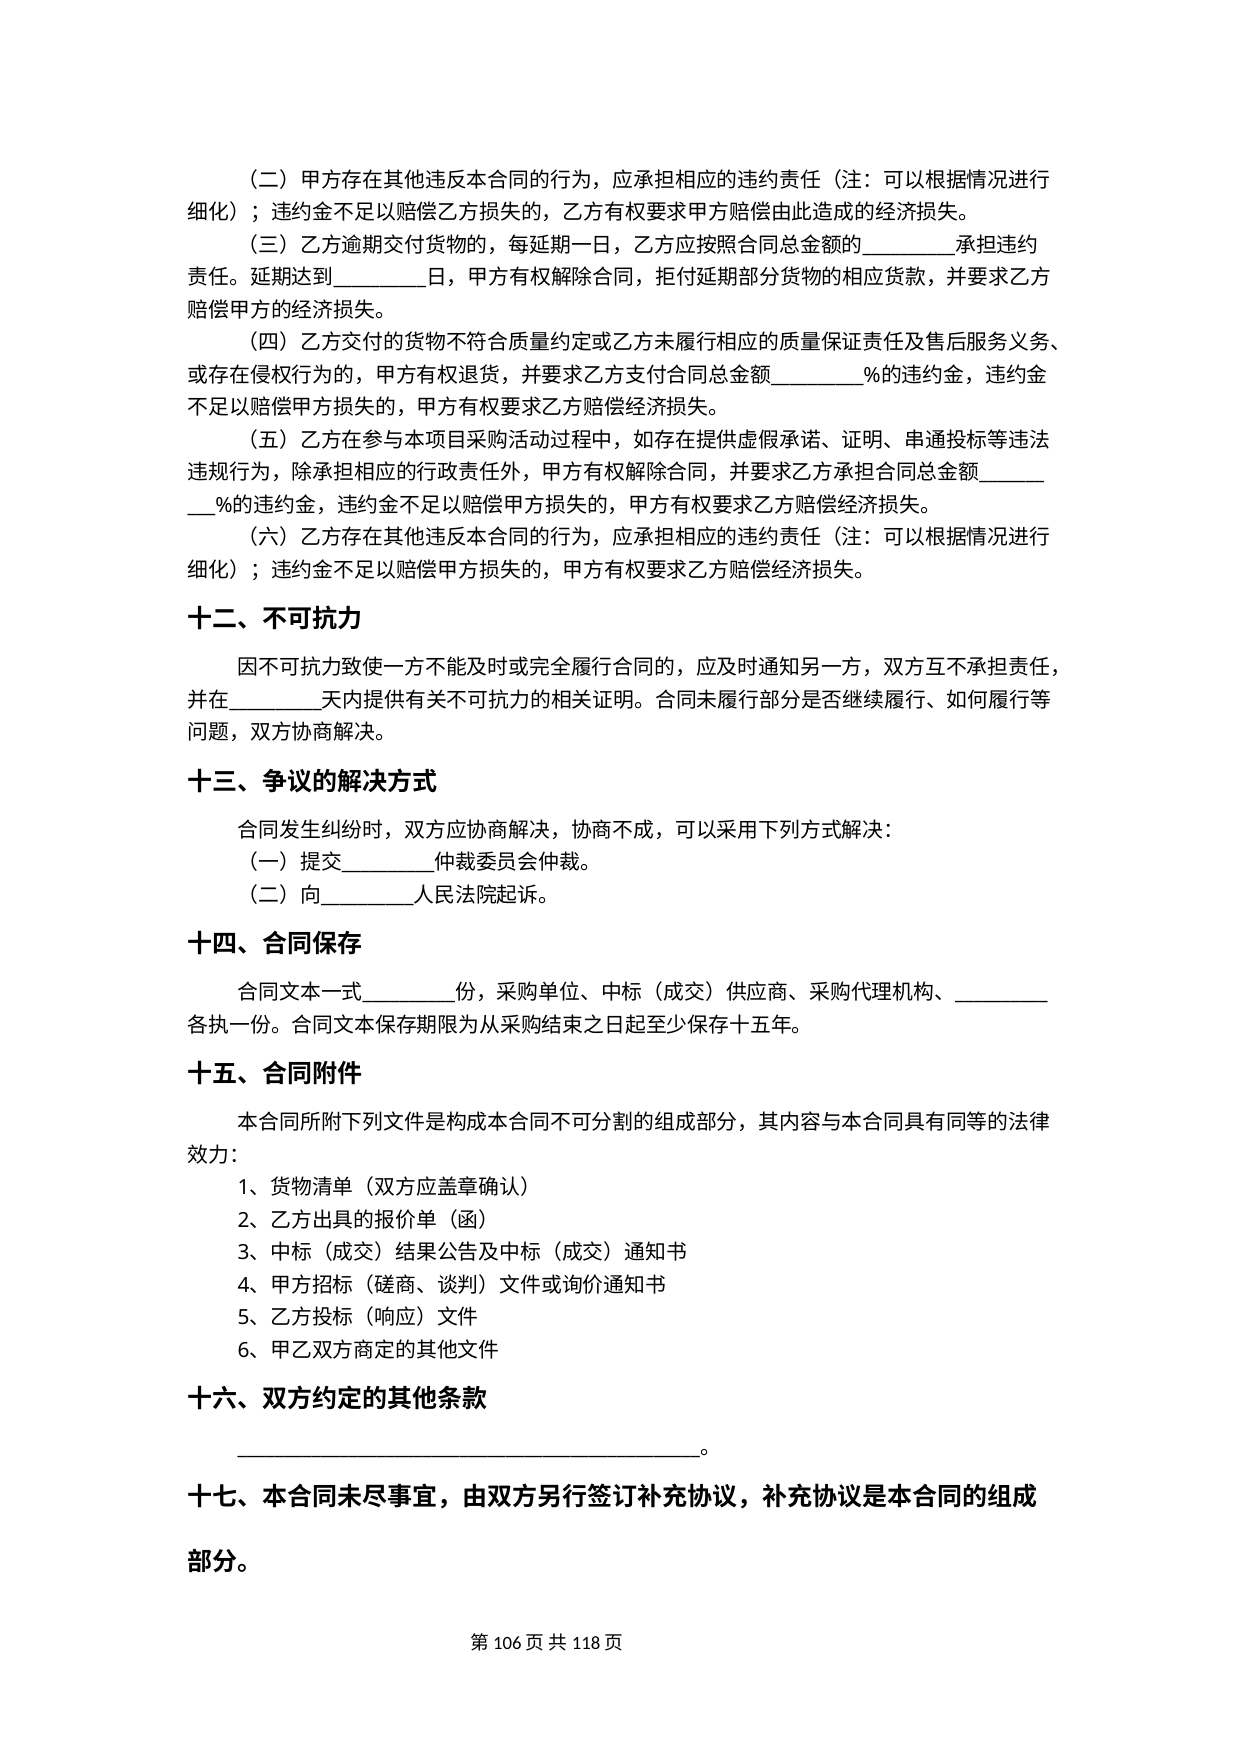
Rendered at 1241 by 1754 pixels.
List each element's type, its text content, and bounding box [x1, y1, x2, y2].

text 2、乙方出具的报价单（函） [187, 1202, 1053, 1234]
text （五）乙方在参与本项目采购活动过程中，如存在提供虚假承诺、证明、串通投标等违法违规行为，除承担相应的行政责任外，甲方有权解除合同，并要求乙方承担合同总金额__________%的违约金，违约金不足以赔偿甲方损失的，甲方有权要求乙方赔偿经济损失。 [187, 422, 1053, 519]
text （六）乙方存在其他违反本合同的行为，应承担相应的违约责任（注：可以根据情况进行细化）；违约金不足以赔偿甲方损失的，甲方有权要求乙方赔偿经济损失。 [187, 519, 1053, 584]
text 十五、合同附件 [187, 1039, 1053, 1104]
text （四）乙方交付的货物不符合质量约定或乙方未履行相应的质量保证责任及售后服务义务、或存在侵权行为的，甲方有权退货，并要求乙方支付合同总金额__________%的违约金，违约金不足以赔偿甲方损失的，甲方有权要求乙方赔偿经济损失。 [187, 324, 1053, 422]
text （二）向__________人民法院起诉。 [187, 877, 1053, 909]
text 十三、争议的解决方式 [187, 747, 1053, 812]
text __________________________________________________。 [187, 1429, 1053, 1462]
text 十七、本合同未尽事宜，由双方另行签订补充协议，补充协议是本合同的组成部分。 [187, 1462, 1053, 1592]
text 6、甲乙双方商定的其他文件 [187, 1332, 1053, 1364]
text 合同发生纠纷时，双方应协商解决，协商不成，可以采用下列方式解决： [187, 812, 1053, 844]
text 1、货物清单（双方应盖章确认） [187, 1169, 1053, 1202]
text （二）甲方存在其他违反本合同的行为，应承担相应的违约责任（注：可以根据情况进行细化）；违约金不足以赔偿乙方损失的，乙方有权要求甲方赔偿由此造成的经济损失。 [187, 162, 1053, 227]
text 4、甲方招标（磋商、谈判）文件或询价通知书 [187, 1267, 1053, 1299]
text 十六、双方约定的其他条款 [187, 1364, 1053, 1429]
text 5、乙方投标（响应）文件 [187, 1299, 1053, 1332]
text 本合同所附下列文件是构成本合同不可分割的组成部分，其内容与本合同具有同等的法律效力： [187, 1104, 1053, 1169]
text 因不可抗力致使一方不能及时或完全履行合同的，应及时通知另一方，双方互不承担责任，并在__________天内提供有关不可抗力的相关证明。合同未履行部分是否继续履行、如何履行等问题，双方协商解决。 [187, 649, 1053, 747]
text （三）乙方逾期交付货物的，每延期一日，乙方应按照合同总金额的__________承担违约责任。延期达到__________日，甲方有权解除合同，拒付延期部分货物的相应货款，并要求乙方赔偿甲方的经济损失。 [187, 227, 1053, 324]
text 十四、合同保存 [187, 909, 1053, 974]
text 3、中标（成交）结果公告及中标（成交）通知书 [187, 1234, 1053, 1267]
text （一）提交__________仲裁委员会仲裁。 [187, 844, 1053, 877]
text 十二、不可抗力 [187, 584, 1053, 649]
text 合同文本一式__________份，采购单位、中标（成交）供应商、采购代理机构、__________各执一份。合同文本保存期限为从采购结束之日起至少保存十五年。 [187, 974, 1053, 1039]
